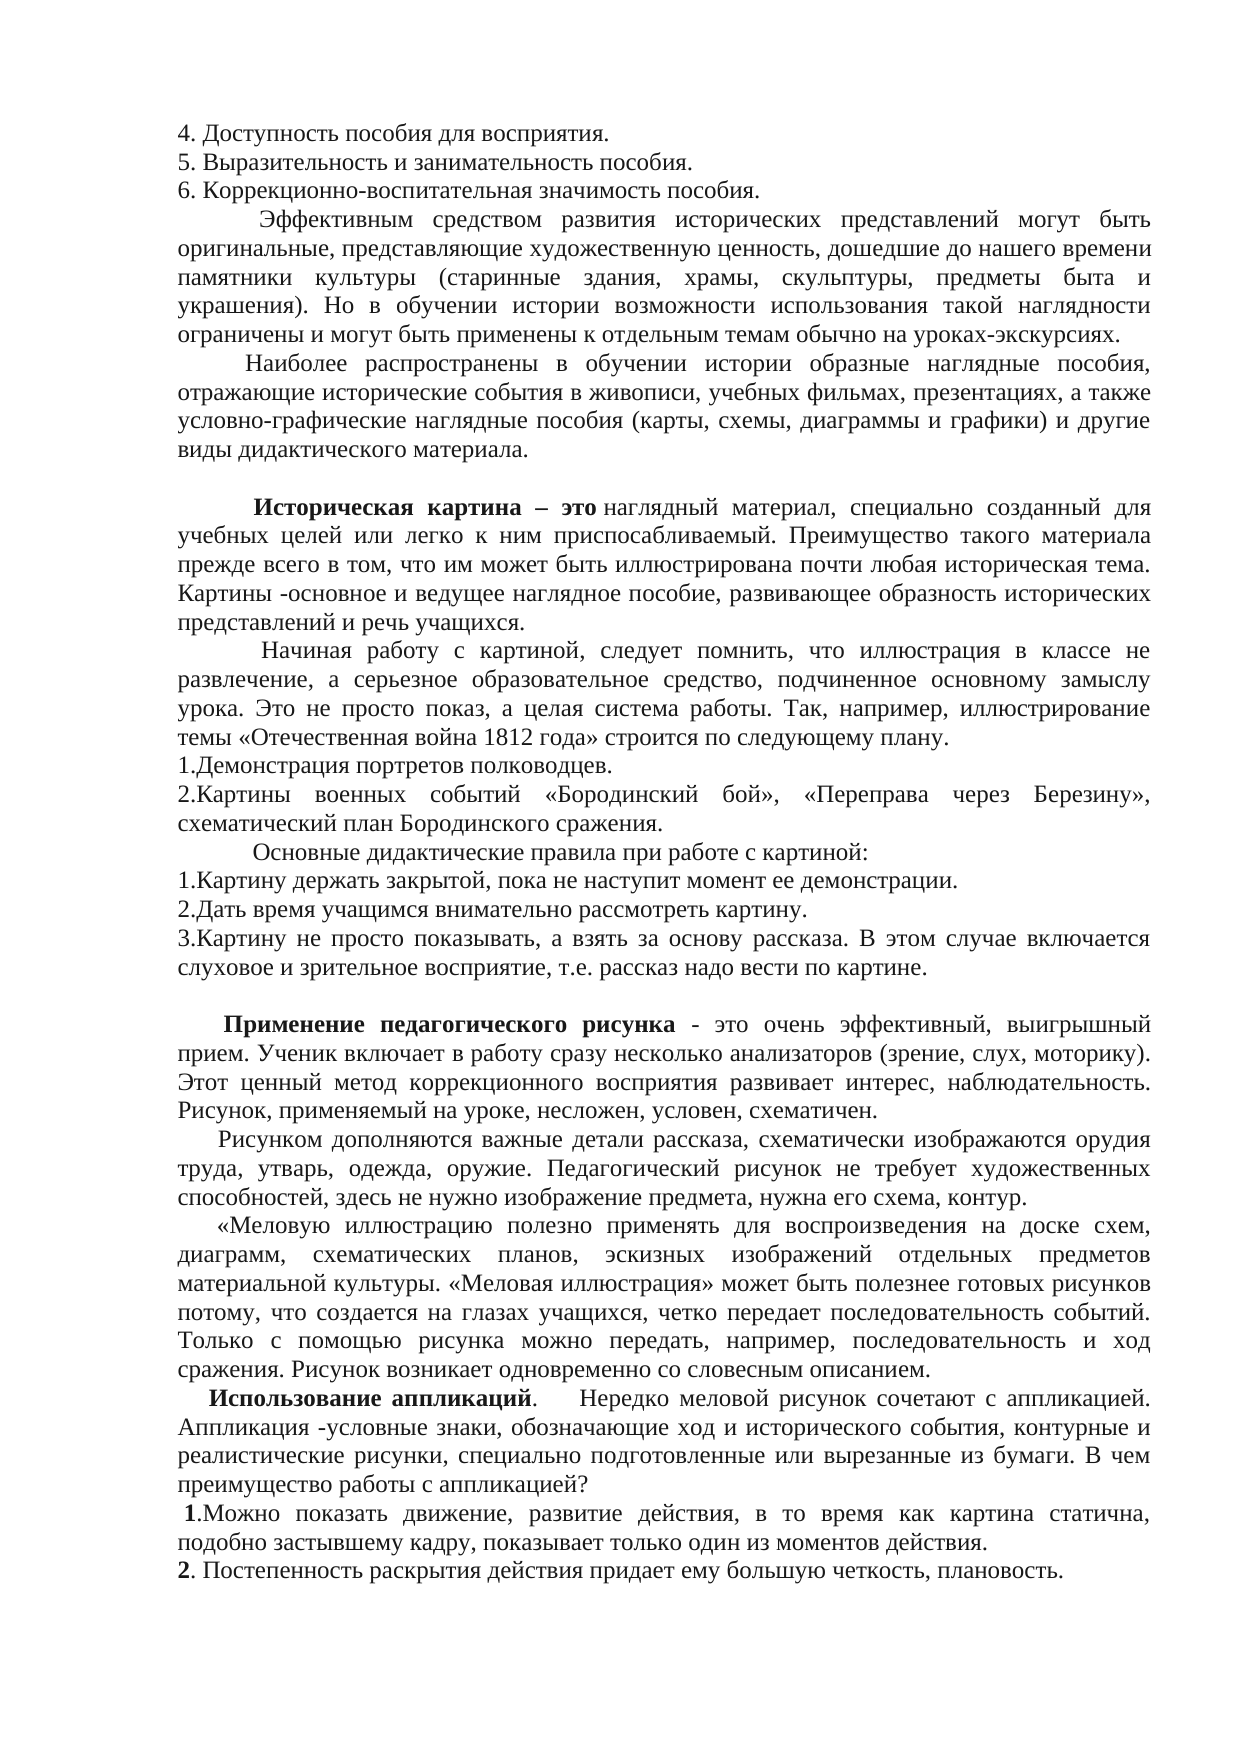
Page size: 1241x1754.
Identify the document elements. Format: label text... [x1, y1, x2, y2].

text 1.Можно показать движение, развитие действия, в то время как картина статична, подобно застывшему кадру, показывает только один из моментов действия. [177, 1498, 1152, 1556]
text 2. Постепенность раскрытия действия придает ему большую четкость, плановость. [177, 1556, 1152, 1584]
text Историческая картина – это наглядный материал, специально созданный для учебных целей или легко к ним приспосабливаемый. Преимущество такого материала прежде всего в том, что им может быть иллюстрирована почти любая историческая тема. Картины -основное и ведущее наглядное пособие, развивающее образность исторических представлений и речь учащихся. [177, 492, 1152, 636]
text 6. Коррекционно-воспитательная значимость пособия. [177, 176, 1152, 204]
text 3.Картину не просто показывать, а взять за основу рассказа. В этом случае включается слуховое и зрительное восприятие, т.е. рассказ надо вести по картине. [177, 923, 1152, 981]
text 2.Картины военных событий «Бородинский бой», «Переправа через Березину», схематический план Бородинского сражения. [177, 779, 1152, 837]
text Начиная работу с картиной, следует помнить, что иллюстрация в классе не развлечение, а серьезное образовательное средство, подчиненное основному замыслу урока. Это не просто показ, а целая система работы. Так, например, иллюстрирование темы «Отечественная война 1812 года» строится по следующему плану. [177, 636, 1152, 751]
text 2.Дать время учащимся внимательно рассмотреть картину. [177, 894, 1152, 923]
text Применение педагогического рисунка - это очень эффективный, выигрышный прием. Ученик включает в работу сразу несколько анализаторов (зрение, слух, моторику). Этот ценный метод коррекционного восприятия развивает интерес, наблюдательность. Рисунок, применяемый на уроке, несложен, условен, схематичен. [177, 1009, 1152, 1124]
text 5. Выразительность и занимательность пособия. [177, 147, 1152, 176]
text Наиболее распространены в обучении истории образные наглядные пособия, отражающие исторические события в живописи, учебных фильмах, презентациях, а также условно-графические наглядные пособия (карты, схемы, диаграммы и графики) и другие виды дидактического материала. [177, 348, 1152, 463]
text Основные дидактические правила при работе с картиной: [177, 837, 1152, 866]
text 4. Доступность пособия для восприятия. [177, 118, 1152, 147]
text Эффективным средством развития исторических представлений могут быть оригинальные, представляющие художественную ценность, дошедшие до нашего времени памятники культуры (старинные здания, храмы, скульптуры, предметы быта и украшения). Но в обучении истории возможности использования такой наглядности ограничены и могут быть применены к отдельным темам обычно на уроках-экскурсиях. [177, 204, 1152, 348]
text Рисунком дополняются важные детали рассказа, схематически изображаются орудия труда, утварь, одежда, оружие. Педагогический рисунок не требует художественных способностей, здесь не нужно изображение предмета, нужна его схема, контур. [177, 1124, 1152, 1211]
text 1.Картину держать закрытой, пока не наступит момент ее демонстрации. [177, 866, 1152, 894]
text 1.Демонстрация портретов полководцев. [177, 751, 1152, 779]
text «Меловую иллюстрацию полезно применять для воспроизведения на доске схем, диаграмм, схематических планов, эскизных изображений отдельных предметов материальной культуры. «Меловая иллюстрация» может быть полезнее готовых рисунков потому, что создается на глазах учащихся, четко передает последовательность событий. Только с помощью рисунка можно передать, например, последовательность и ход сражения. Рисунок возникает одновременно со словесным описанием. [177, 1211, 1152, 1383]
text Использование аппликаций. Нередко меловой рисунок сочетают с аппликацией. Аппликация -условные знаки, обозначающие ход и исторического события, контурные и реалистические рисунки, специально подготовленные или вырезанные из бумаги. В чем преимущество работы с аппликацией? [177, 1383, 1152, 1498]
